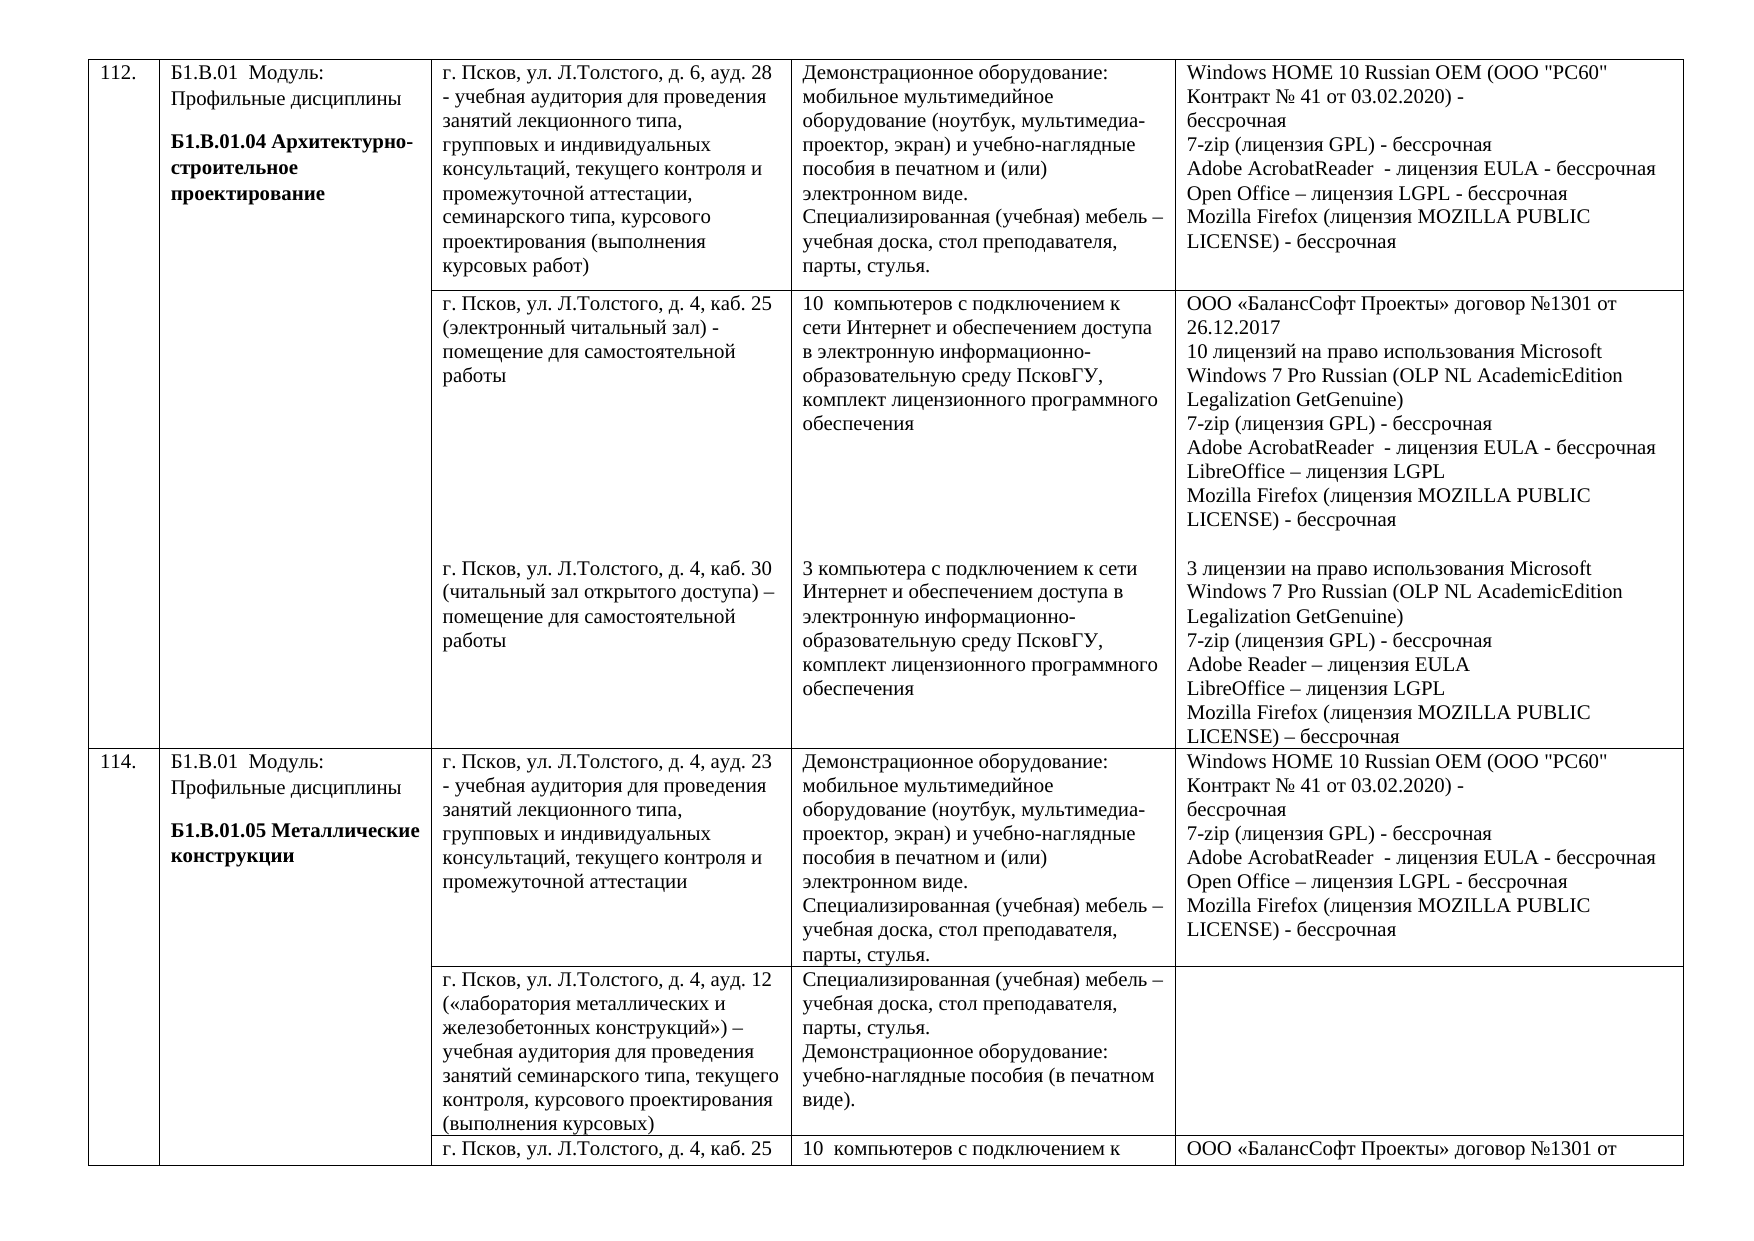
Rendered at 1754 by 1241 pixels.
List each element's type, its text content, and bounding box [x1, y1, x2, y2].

table_cell [89, 749, 159, 1165]
table_cell Б1.В.01 Модуль: Профильные дисциплины Б1.В.01.05 Металлические конструкции [160, 749, 431, 1165]
table_cell Специализированная (учебная) мебель – учебная доска, стол преподавателя, парты, стулья. Демонстрационное оборудование: учебно-наглядные пособия (в печатном виде). [792, 967, 1175, 1135]
table_cell Демонстрационное оборудование: мобильное мультимедийное оборудование (ноутбук, мультимедиа-проектор, экран) и учебно-наглядные пособия в печатном и (или) электронном виде. Специализированная (учебная) мебель – учебная доска, стол преподавателя, парты, стулья. [792, 749, 1175, 966]
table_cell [792, 1136, 1175, 1165]
table_cell [1176, 967, 1683, 1135]
table_cell г. Псков, ул. Л.Толстого, д. 6, ауд. 28 - учебная аудитория для проведения занятий лекционного типа, групповых и индивидуальных консультаций, текущего контроля и промежуточной аттестации, семинарского типа, курсового проектирования (выполнения курсовых работ) [432, 60, 791, 290]
table_cell г. Псков, ул. Л.Толстого, д. 4, ауд. 12 («лаборатория металлических и железобетонных конструкций») – учебная аудитория для проведения занятий семинарского типа, текущего контроля, курсового проектирования (выполнения курсовых) [432, 967, 791, 1135]
table_cell г. Псков, ул. Л.Толстого, д. 4, ауд. 23 - учебная аудитория для проведения занятий лекционного типа, групповых и индивидуальных консультаций, текущего контроля и промежуточной аттестации [432, 749, 791, 966]
table_cell Б1.В.01 Модуль: Профильные дисциплины Б1.В.01.04 Архитектурно-строительное проектирование [160, 60, 431, 748]
table_cell Windows HOME 10 Russian OEM (ООО "РС60" Контракт № 41 от 03.02.2020) - бессрочная 7-zip (лицензия GPL) - бессрочная Adobe AcrobatReader - лицензия EULA - бессрочная Open Office – лицензия LGPL - бессрочная Mozilla Firefox (лицензия MOZILLA PUBLIC LICENSE) - бессрочная [1176, 749, 1683, 966]
table_cell Windows HOME 10 Russian OEM (ООО "РС60" Контракт № 41 от 03.02.2020) - бессрочная 7-zip (лицензия GPL) - бессрочная Adobe AcrobatReader - лицензия EULA - бессрочная Open Office – лицензия LGPL - бессрочная Mozilla Firefox (лицензия MOZILLA PUBLIC LICENSE) - бессрочная [1176, 60, 1683, 290]
table_cell Демонстрационное оборудование: мобильное мультимедийное оборудование (ноутбук, мультимедиа-проектор, экран) и учебно-наглядные пособия в печатном и (или) электронном виде. Специализированная (учебная) мебель – учебная доска, стол преподавателя, парты, стулья. [792, 60, 1175, 290]
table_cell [1176, 1136, 1683, 1165]
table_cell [432, 1136, 791, 1165]
table_cell [89, 60, 159, 748]
